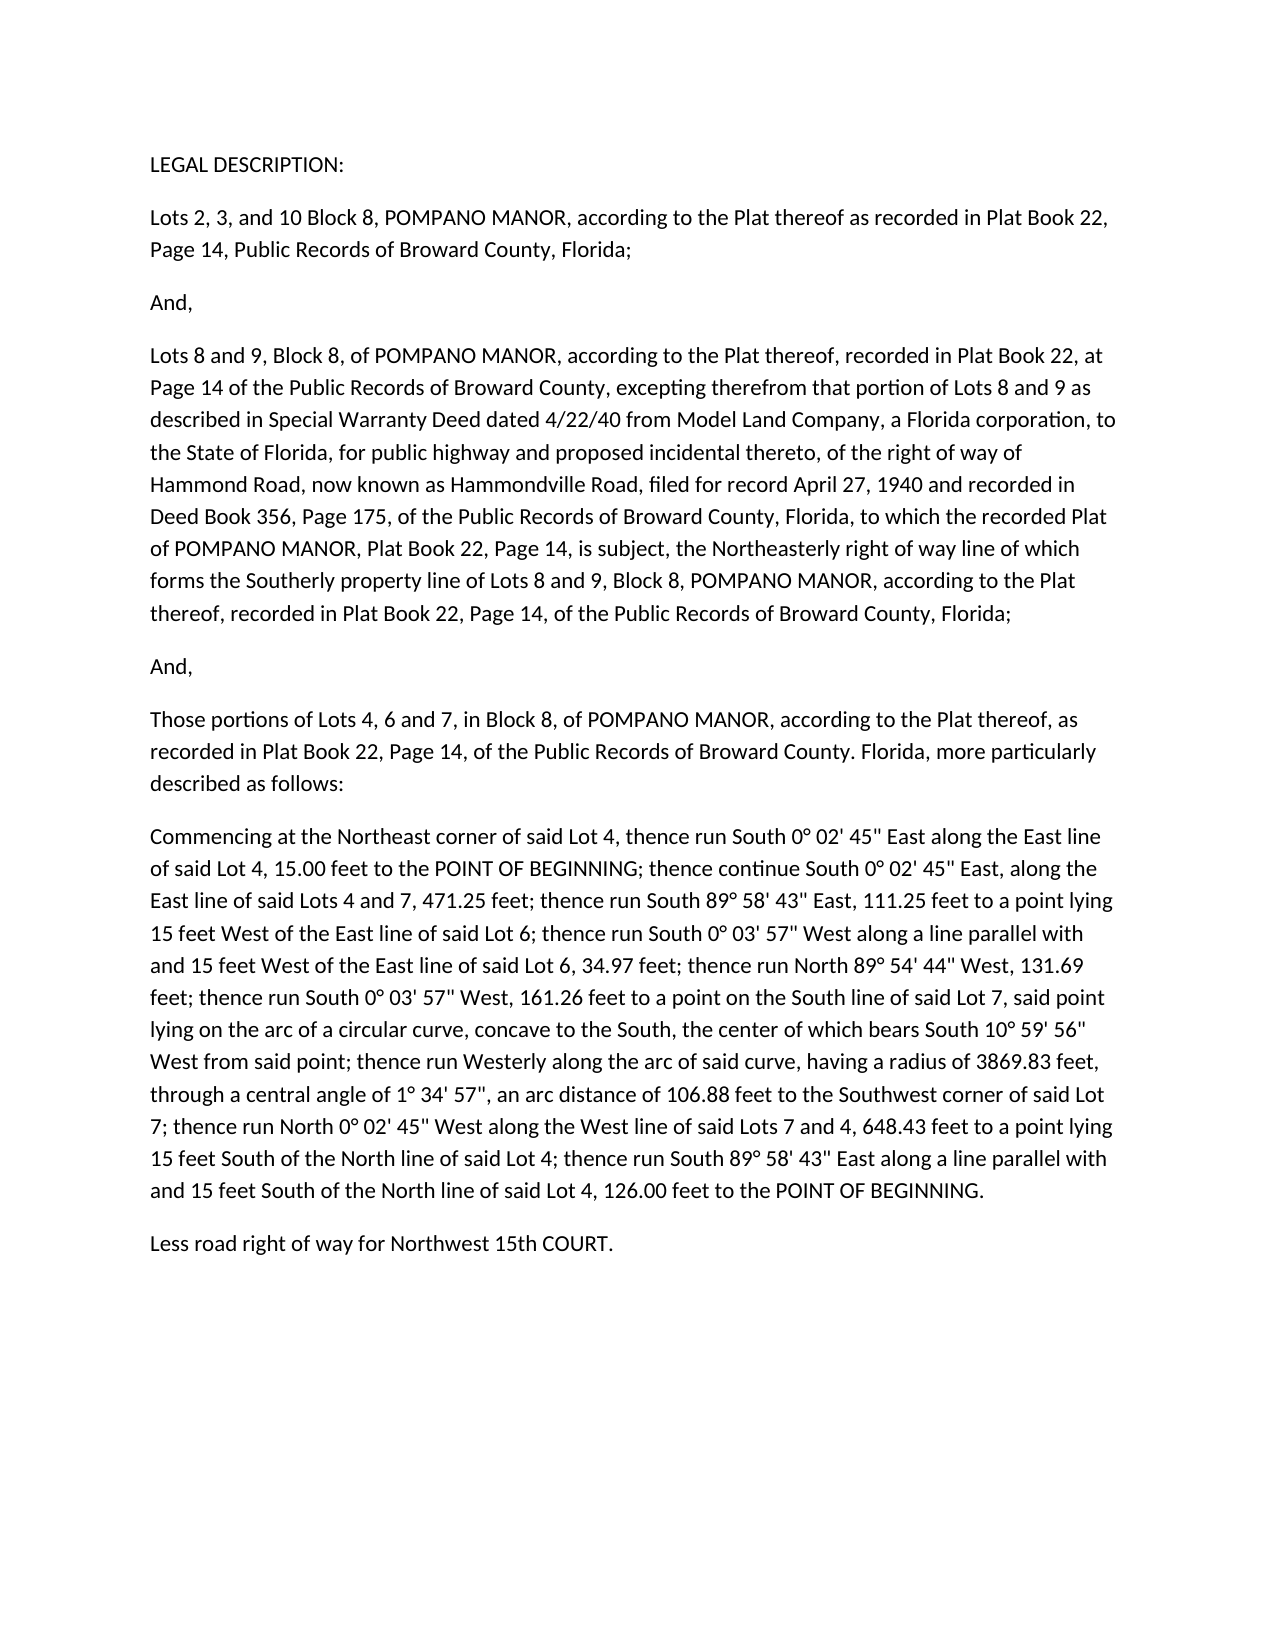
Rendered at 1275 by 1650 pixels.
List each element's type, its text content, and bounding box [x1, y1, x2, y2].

text And, [150, 652, 1125, 680]
text Lots 8 and 9, Block 8, of POMPANO MANOR, according to the Plat thereof, recorded in Plat Book 22, at Page 14 of the Public Records of Broward County, excepting therefrom that portion of Lots 8 and 9 as described in Special Warranty Deed dated 4/22/40 from Model Land Company, a Florida corporation, to the State of Florida, for public highway and proposed incidental thereto, of the right of way of Hammond Road, now known as Hammondville Road, filed for record April 27, 1940 and recorded in Deed Book 356, Page 175, of the Public Records of Broward County, Florida, to which the recorded Plat of POMPANO MANOR, Plat Book 22, Page 14, is subject, the Northeasterly right of way line of which forms the Southerly property line of Lots 8 and 9, Block 8, POMPANO MANOR, according to the Plat thereof, recorded in Plat Book 22, Page 14, of the Public Records of Broward County, Florida; [150, 341, 1125, 627]
text Commencing at the Northeast corner of said Lot 4, thence run South 0° 02' 45" East along the East line of said Lot 4, 15.00 feet to the POINT OF BEGINNING; thence continue South 0° 02' 45" East, along the East line of said Lots 4 and 7, 471.25 feet; thence run South 89° 58' 43" East, 111.25 feet to a point lying 15 feet West of the East line of said Lot 6; thence run South 0° 03' 57" West along a line parallel with and 15 feet West of the East line of said Lot 6, 34.97 feet; thence run North 89° 54' 44" West, 131.69 feet; thence run South 0° 03' 57" West, 161.26 feet to a point on the South line of said Lot 7, said point lying on the arc of a circular curve, concave to the South, the center of which bears South 10° 59' 56" West from said point; thence run Westerly along the arc of said curve, having a radius of 3869.83 feet, through a central angle of 1° 34' 57", an arc distance of 106.88 feet to the Southwest corner of said Lot 7; thence run North 0° 02' 45" West along the West line of said Lots 7 and 4, 648.43 feet to a point lying 15 feet South of the North line of said Lot 4; thence run South 89° 58' 43" East along a line parallel with and 15 feet South of the North line of said Lot 4, 126.00 feet to the POINT OF BEGINNING. [150, 822, 1125, 1204]
text Those portions of Lots 4, 6 and 7, in Block 8, of POMPANO MANOR, according to the Plat thereof, as recorded in Plat Book 22, Page 14, of the Public Records of Broward County. Florida, more particularly described as follows: [150, 705, 1125, 797]
text LEGAL DESCRIPTION: [150, 150, 1125, 178]
text Lots 2, 3, and 10 Block 8, POMPANO MANOR, according to the Plat thereof as recorded in Plat Book 22, Page 14, Public Records of Broward County, Florida; [150, 203, 1125, 263]
text And, [150, 288, 1125, 316]
text Less road right of way for Northwest 15th COURT. [150, 1229, 1125, 1257]
